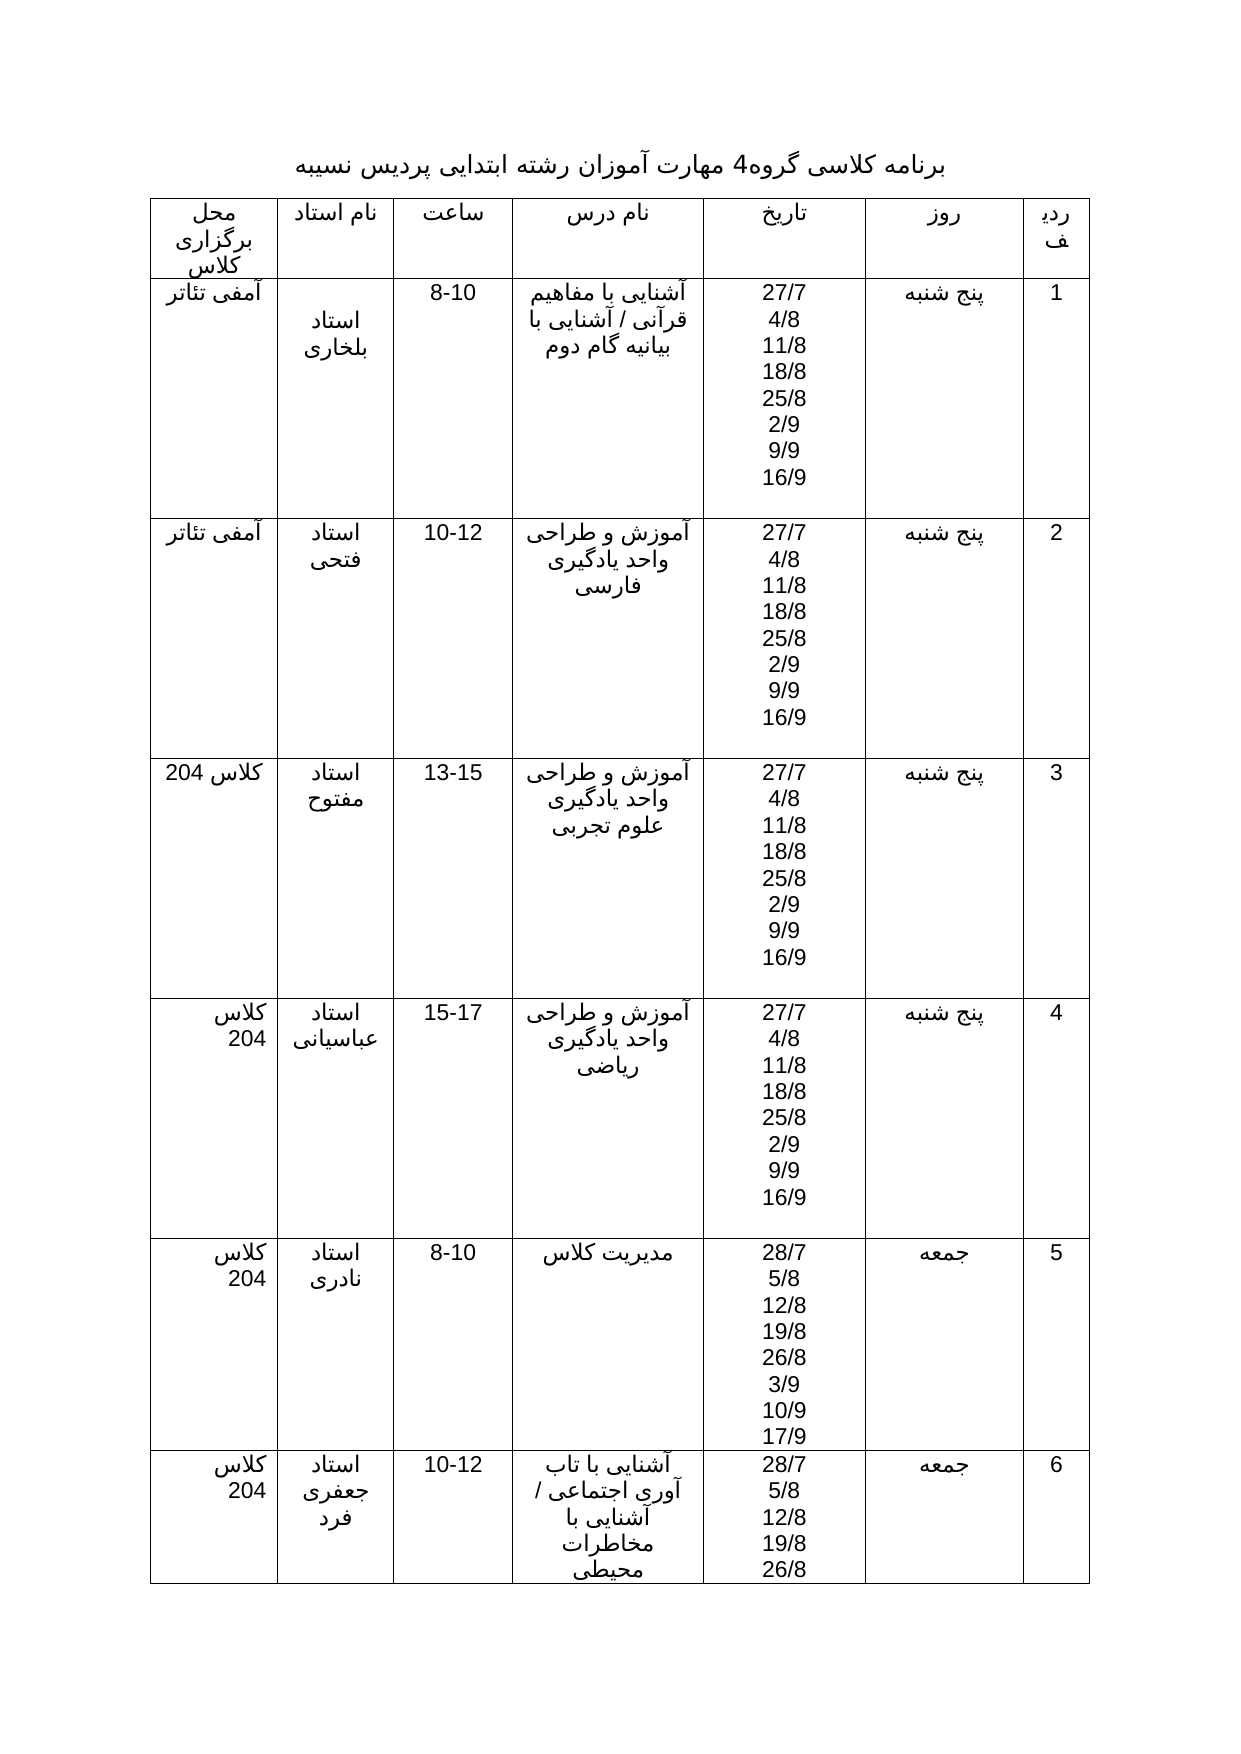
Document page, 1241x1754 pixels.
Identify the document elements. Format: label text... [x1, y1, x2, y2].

table_cell 5 [1024, 1239, 1089, 1450]
table_cell 8-10 [394, 1239, 512, 1450]
table_cell پنج شنبه [866, 279, 1023, 518]
table_cell استاد نادری [278, 1239, 393, 1450]
table_cell استاد عباسیانی [278, 999, 393, 1238]
table_cell 8-10 [394, 279, 512, 518]
table_cell آشنایی با مفاهیم قرآنی / آشنایی با بیانیه گام دوم [513, 279, 703, 518]
table_cell 10-12 [394, 519, 512, 758]
table_cell جمعه [866, 1451, 1023, 1582]
table_header ساعت [394, 199, 512, 278]
table_header روز [866, 199, 1023, 278]
table_header تاریخ [704, 199, 865, 278]
table_cell کلاس 204 [151, 1451, 277, 1582]
table_cell 1 [1024, 279, 1089, 518]
table_cell کلاس 204 [151, 759, 277, 998]
table_cell آموزش و طراحی واحد یادگیری ریاضی [513, 999, 703, 1238]
table_cell 2 [1024, 519, 1089, 758]
table_cell 4 [1024, 999, 1089, 1238]
table_cell پنج شنبه [866, 519, 1023, 758]
table_cell جمعه [866, 1239, 1023, 1450]
table_cell آموزش و طراحی واحد یادگیری فارسی [513, 519, 703, 758]
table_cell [513, 1451, 703, 1582]
table_header محل برگزاری کلاس [151, 199, 277, 278]
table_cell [704, 1451, 865, 1582]
table_cell 27/7 4/8 11/8 18/8 25/8 2/9 9/9 16/9 [704, 999, 865, 1238]
table_cell 15-17 [394, 999, 512, 1238]
table_cell آمفی تئاتر [151, 519, 277, 758]
table_cell 6 [1024, 1451, 1089, 1582]
table_cell پنج شنبه [866, 999, 1023, 1238]
table_cell 3 [1024, 759, 1089, 998]
table_cell آموزش و طراحی واحد یادگیری علوم تجربی [513, 759, 703, 998]
table_cell استاد جعفری فرد [278, 1451, 393, 1582]
table_cell استاد مفتوح [278, 759, 393, 998]
table_cell مدیریت کلاس [513, 1239, 703, 1450]
table_cell 27/7 4/8 11/8 18/8 25/8 2/9 9/9 16/9 [704, 279, 865, 518]
table_header نام درس [513, 199, 703, 278]
table_cell کلاس 204 [151, 999, 277, 1238]
table_cell استاد فتحی [278, 519, 393, 758]
table_cell 10-12 [394, 1451, 512, 1582]
table_header ردیف [1024, 199, 1089, 278]
table_header نام استاد [278, 199, 393, 278]
table_cell 13-15 [394, 759, 512, 998]
table_cell کلاس 204 [151, 1239, 277, 1450]
table_cell آمفی تئاتر [151, 279, 277, 518]
table_cell استاد بلخاری [278, 279, 393, 518]
table_cell 28/7 5/8 12/8 19/8 26/8 3/9 10/9 17/9 [704, 1239, 865, 1450]
text برنامه کلاسی گروه4 مهارت آموزان رشته ابتدایی پردیس نسیبه [150, 150, 1090, 179]
table_cell 27/7 4/8 11/8 18/8 25/8 2/9 9/9 16/9 [704, 759, 865, 998]
table_cell پنج شنبه [866, 759, 1023, 998]
table_cell 27/7 4/8 11/8 18/8 25/8 2/9 9/9 16/9 [704, 519, 865, 758]
